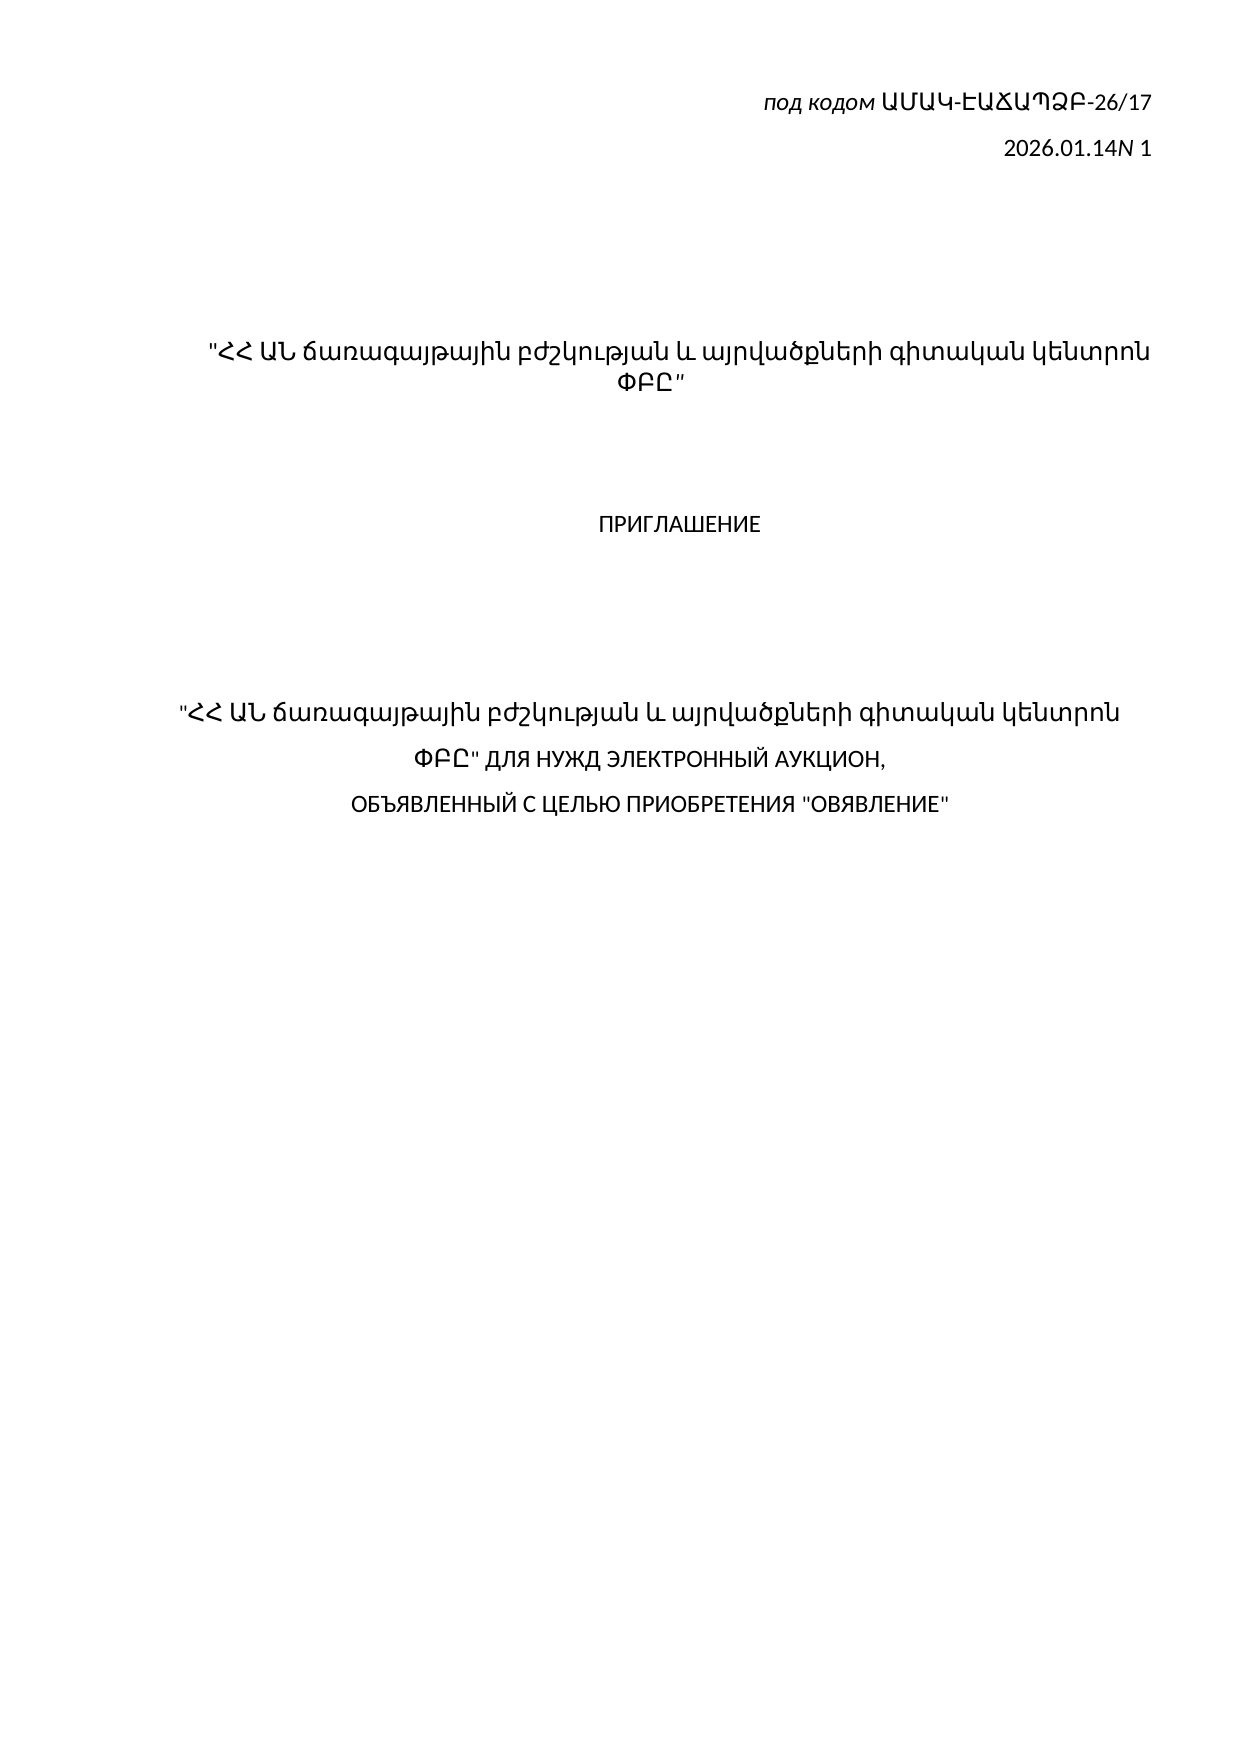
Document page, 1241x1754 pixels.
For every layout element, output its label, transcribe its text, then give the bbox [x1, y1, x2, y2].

text ОБЪЯВЛЕННЫЙ С ЦЕЛЬЮ ПРИОБРЕТЕНИЯ "ОВЯВЛЕНИЕ" [148, 788, 1152, 819]
text "ՀՀ ԱՆ ճառագայթային բժշկության և այրվածքների գիտական կենտրոն ՓԲԸ" ДЛЯ НУЖД ЭЛЕКТРОННЫЙ АУКЦИОН, [148, 697, 1152, 773]
text ПРИГЛАШЕНИЕ [148, 508, 1152, 539]
text под кодом ԱՄԱԿ-ԷԱՃԱՊՁԲ-26/17 2026.01.14 N 1 [148, 86, 1152, 163]
text "ՀՀ ԱՆ ճառագայթային բժշկության և այրվածքների գիտական կենտրոն ՓԲԸ" [148, 336, 1152, 397]
